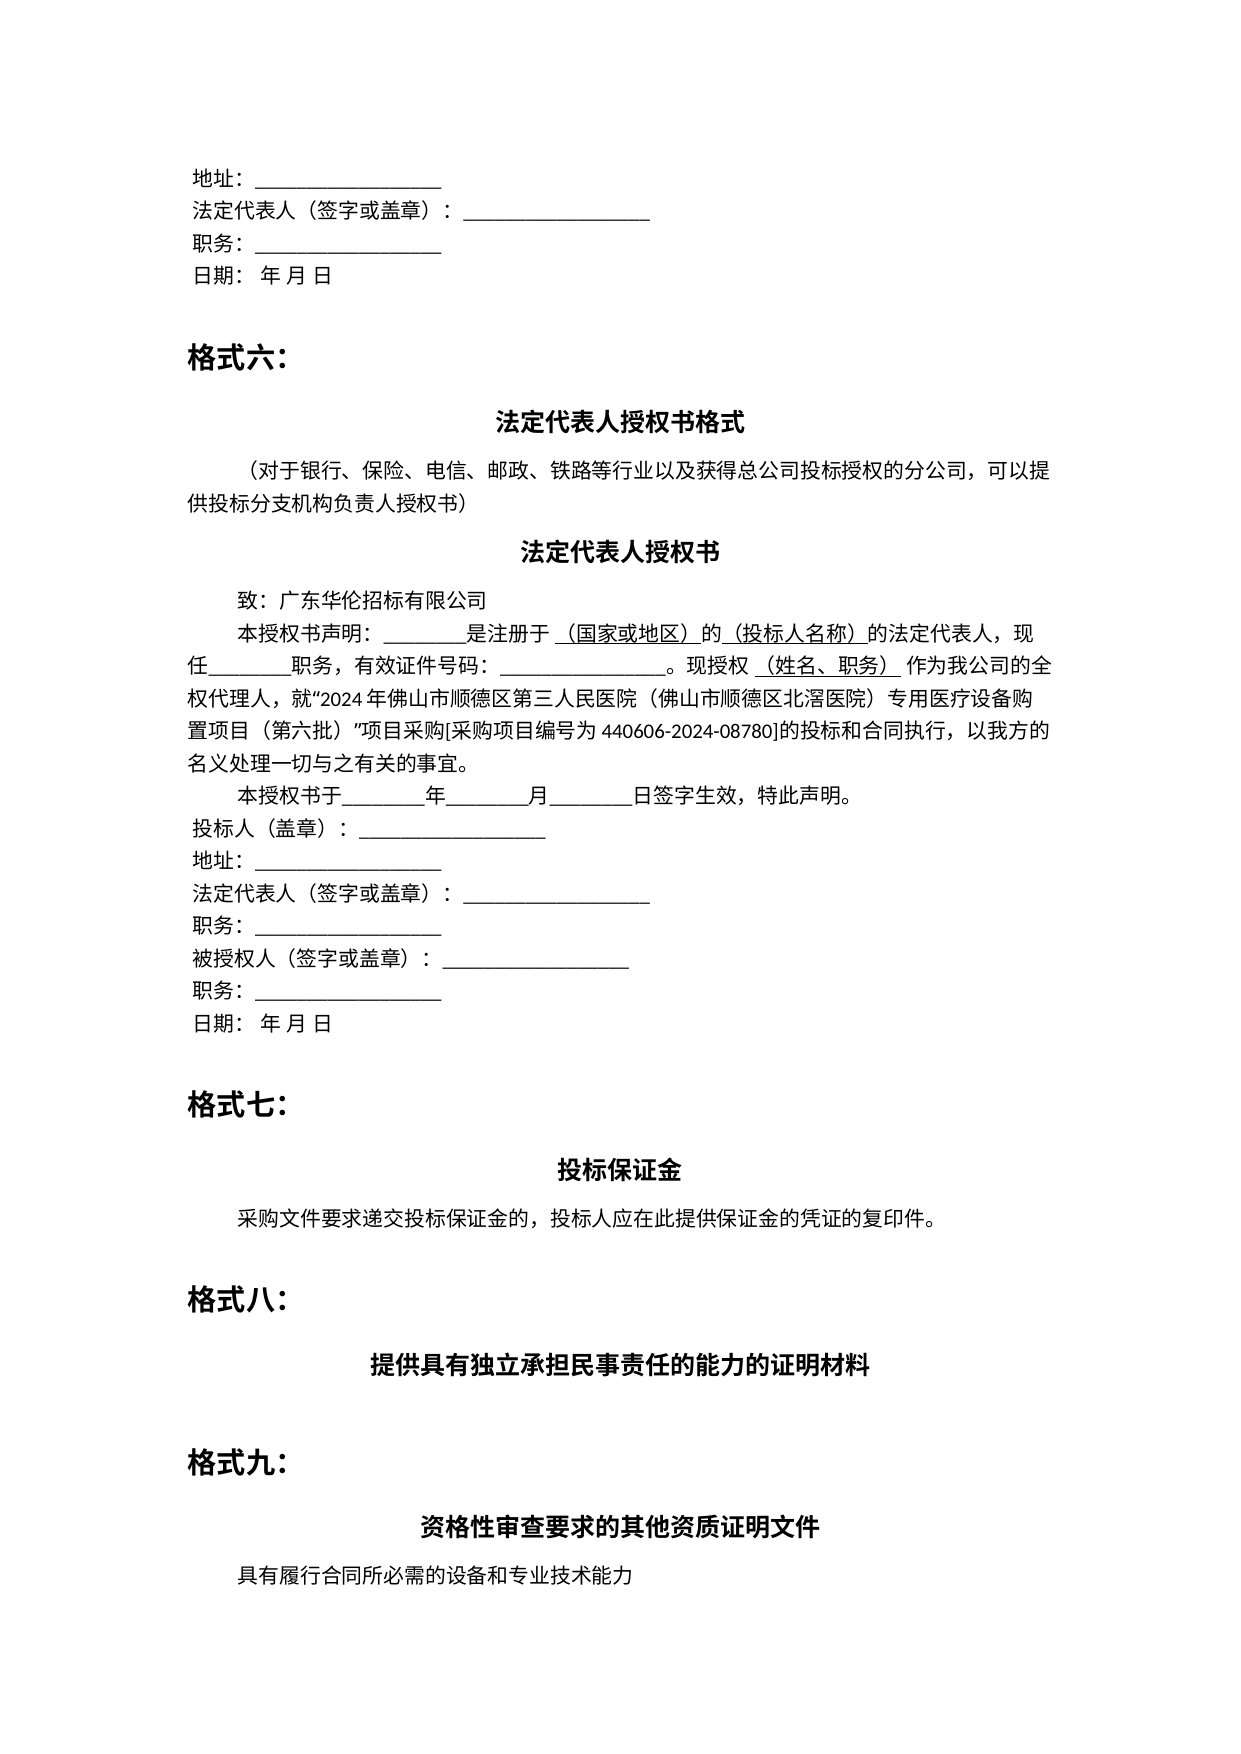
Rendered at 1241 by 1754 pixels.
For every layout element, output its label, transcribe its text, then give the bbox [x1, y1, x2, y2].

text 职务：__________________ [187, 909, 1053, 942]
text 法定代表人（签字或盖章）：__________________ [187, 877, 1053, 909]
text 职务：__________________ [187, 227, 1053, 259]
text 格式八： [187, 1267, 1053, 1332]
text 日期： 年 月 日 [187, 1007, 1053, 1039]
text 法定代表人（签字或盖章）：__________________ [187, 194, 1053, 227]
text 投标人（盖章）：__________________ [187, 812, 1053, 844]
text 格式九： [187, 1429, 1053, 1494]
text 被授权人（签字或盖章）：__________________ [187, 942, 1053, 974]
text 具有履行合同所必需的设备和专业技术能力 [187, 1559, 1053, 1592]
text 格式七： [187, 1072, 1053, 1137]
text 提供具有独立承担民事责任的能力的证明材料 [187, 1332, 1053, 1397]
text 地址：__________________ [187, 844, 1053, 877]
text 日期： 年 月 日 [187, 259, 1053, 292]
text 本授权书声明：________是注册于 （国家或地区）的（投标人名称）的法定代表人，现任________职务，有效证件号码：________________。现授权 （姓名、职务） 作为我公司的全权代理人，就“2024年佛山市顺德区第三人民医院（佛山市顺德区北滘医院）专用医疗设备购置项目（第六批）”项目采购[采购项目编号为440606-2024-08780]的投标和合同执行，以我方的名义处理一切与之有关的事宜。 [187, 617, 1053, 779]
text （对于银行、保险、电信、邮政、铁路等行业以及获得总公司投标授权的分公司，可以提供投标分支机构负责人授权书） [187, 454, 1053, 519]
text 法定代表人授权书 [187, 519, 1053, 584]
text 投标保证金 [187, 1137, 1053, 1202]
text 职务：__________________ [187, 974, 1053, 1007]
text 致：广东华伦招标有限公司 [187, 584, 1053, 617]
text 格式六： [187, 324, 1053, 389]
text 法定代表人授权书格式 [187, 389, 1053, 454]
text 资格性审查要求的其他资质证明文件 [187, 1494, 1053, 1559]
text 地址：__________________ [187, 162, 1053, 194]
text 本授权书于________年________月________日签字生效，特此声明。 [187, 779, 1053, 812]
text 采购文件要求递交投标保证金的，投标人应在此提供保证金的凭证的复印件。 [187, 1202, 1053, 1234]
